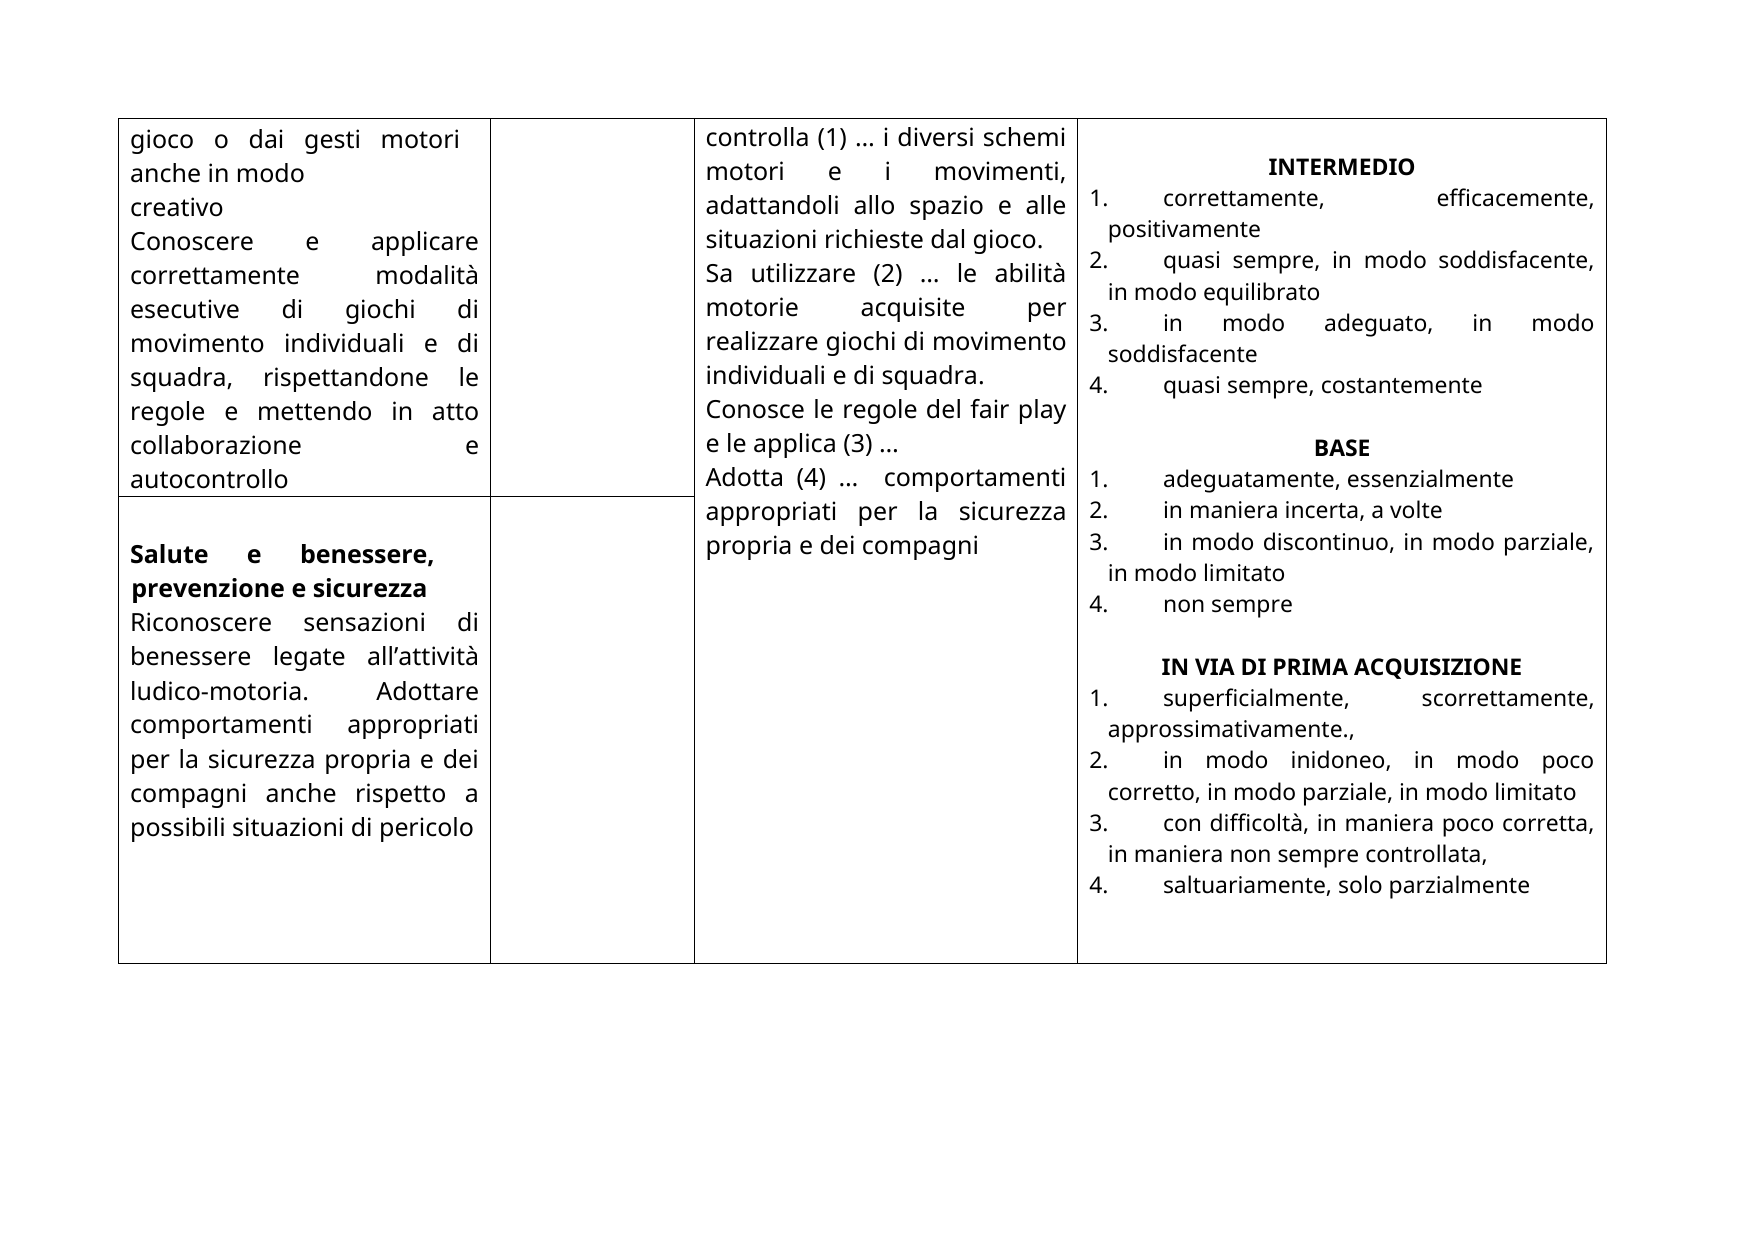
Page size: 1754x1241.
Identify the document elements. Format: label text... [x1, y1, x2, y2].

table_cell [491, 119, 694, 496]
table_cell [1078, 119, 1606, 963]
table_cell Salute e benessere, prevenzione e sicurezza Riconoscere sensazioni di benessere legate all’attività ludico-motoria. Adottare comportamenti appropriati per la sicurezza propria e dei compagni anche rispetto a possibili situazioni di pericolo [119, 497, 490, 963]
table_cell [695, 119, 1077, 963]
table_cell [491, 497, 694, 963]
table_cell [119, 119, 490, 496]
